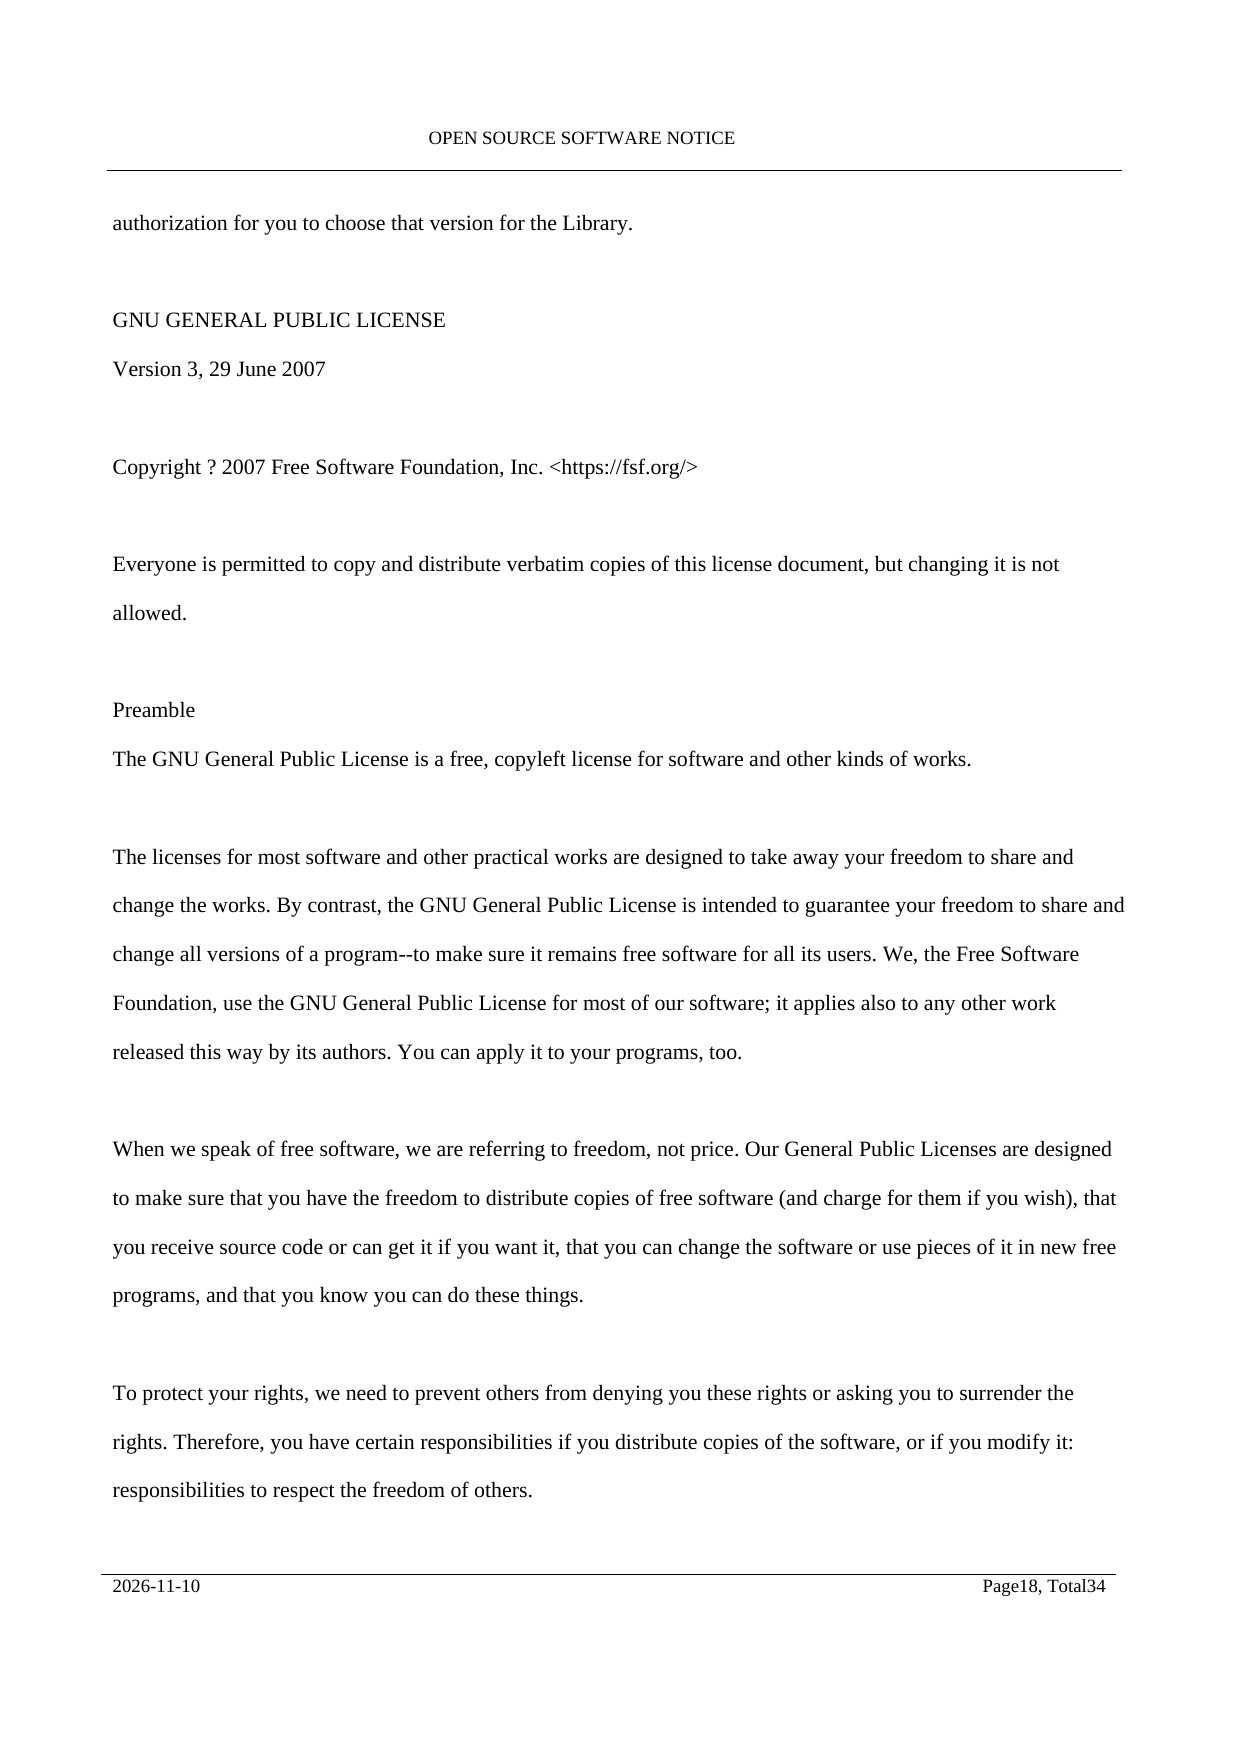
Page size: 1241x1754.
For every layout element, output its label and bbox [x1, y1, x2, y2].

text [112, 206, 1128, 1506]
